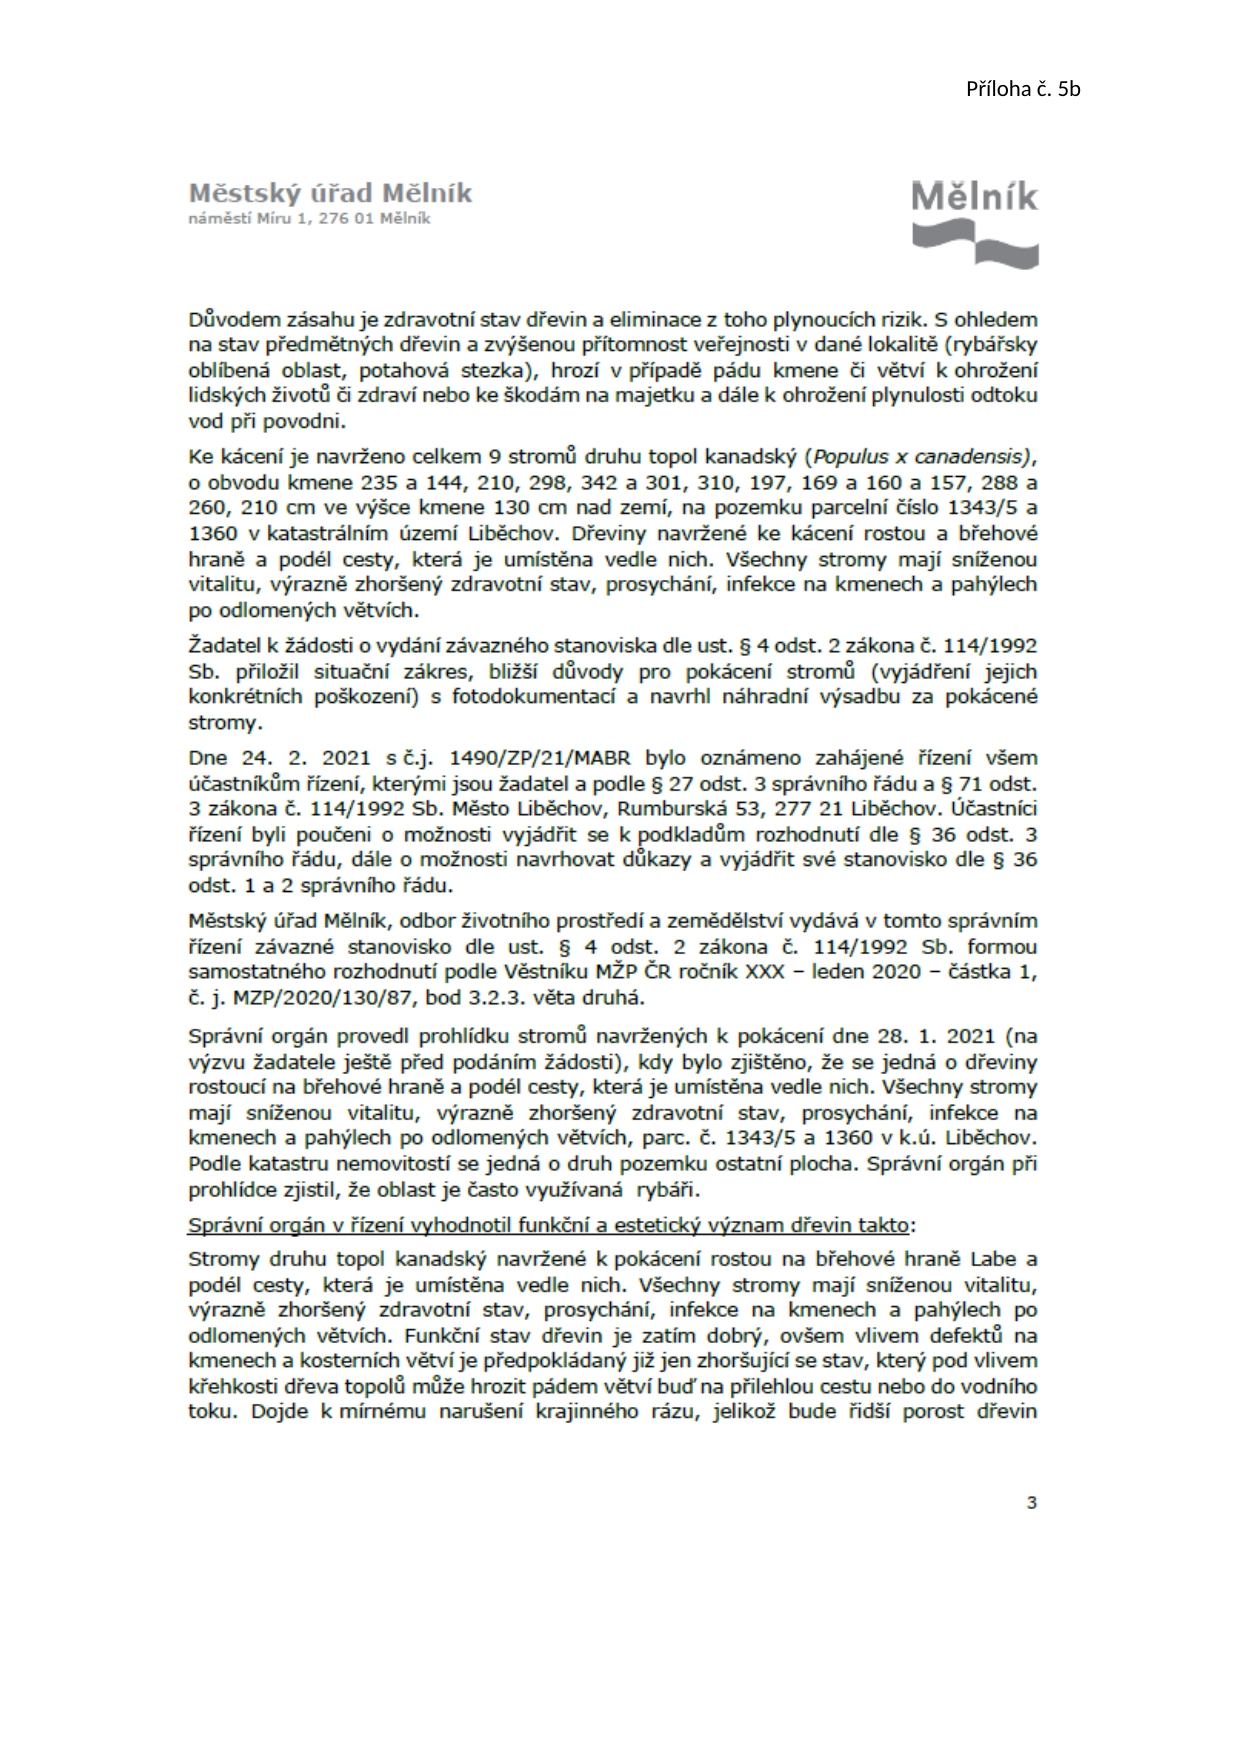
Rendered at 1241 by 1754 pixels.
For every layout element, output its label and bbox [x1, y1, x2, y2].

picture [147, 147, 1093, 1529]
